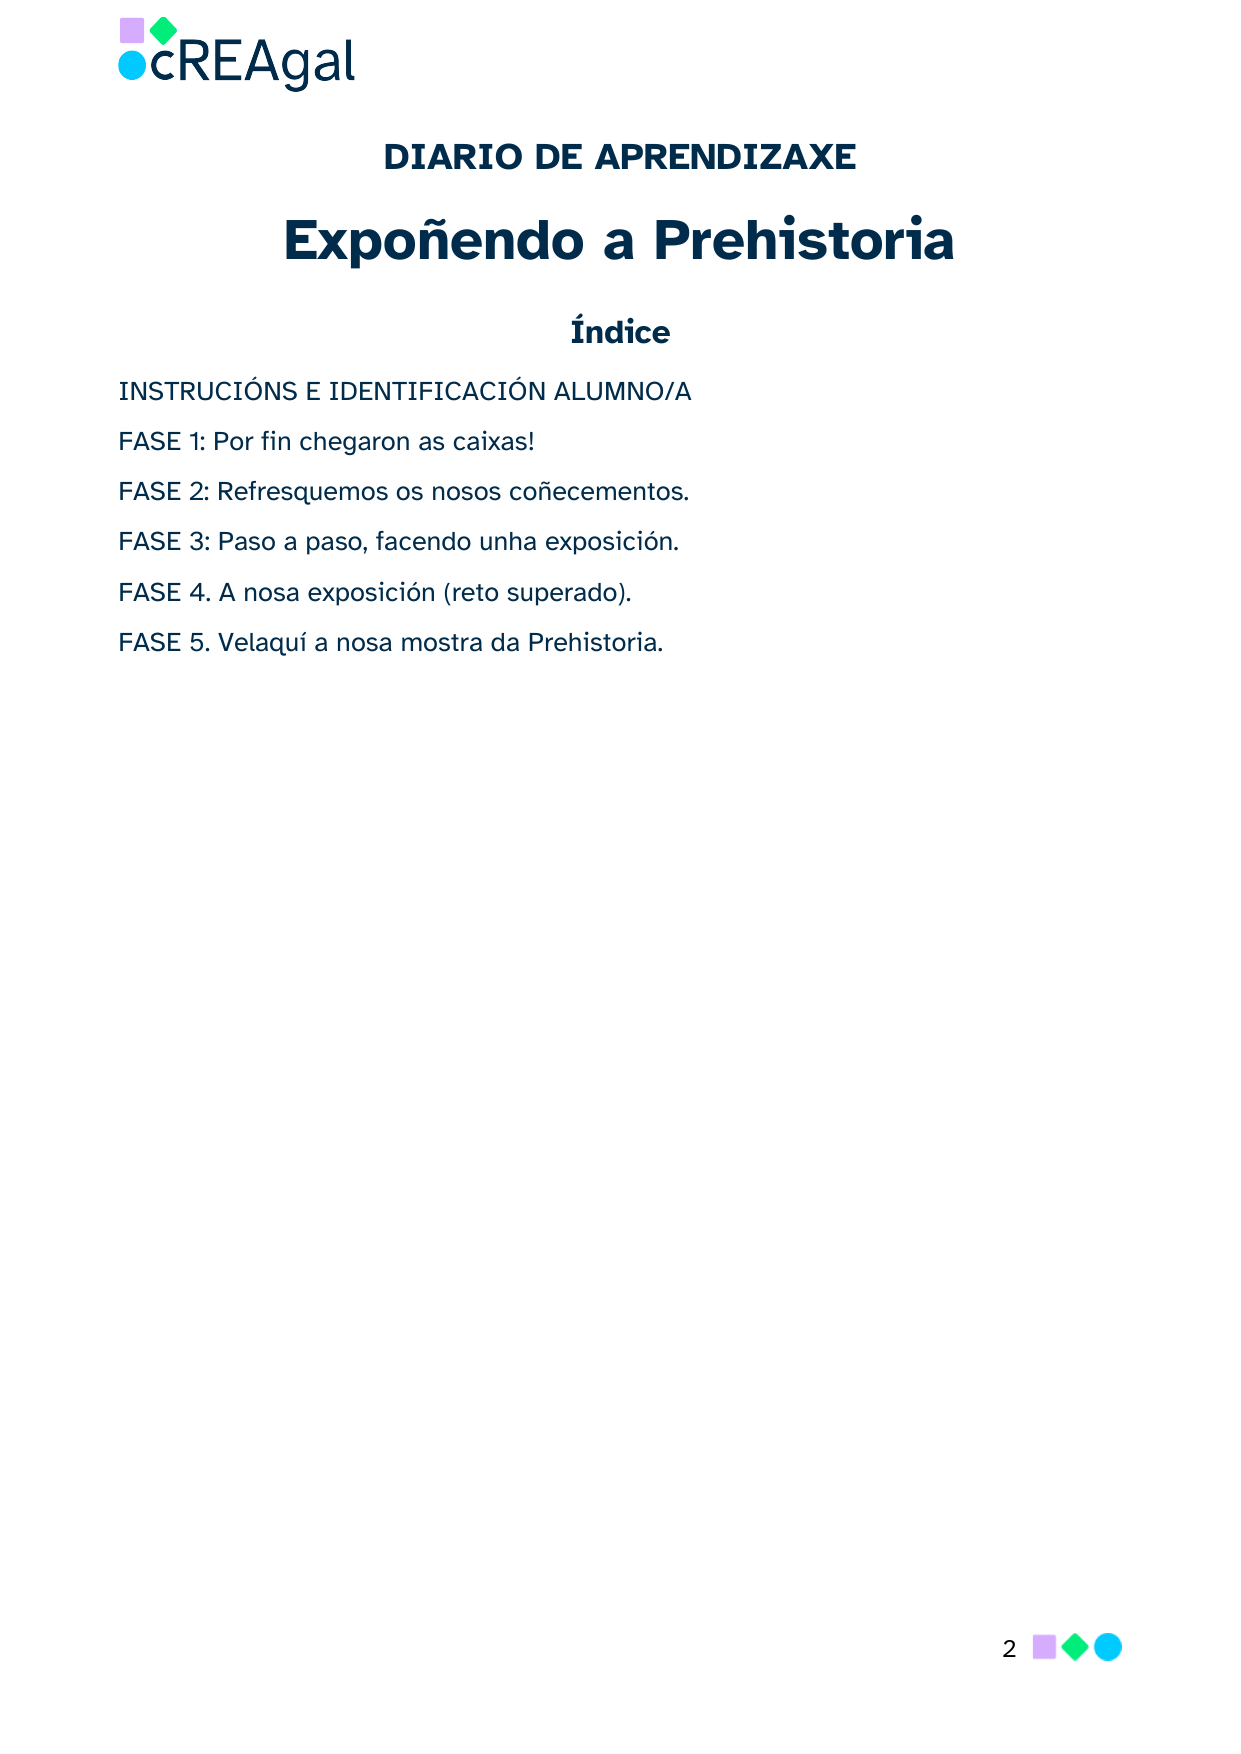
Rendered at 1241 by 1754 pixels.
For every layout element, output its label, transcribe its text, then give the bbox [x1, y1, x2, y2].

text FASE 4. A nosa exposición (reto superado). [118, 575, 1122, 609]
text Índice [118, 312, 1122, 353]
text Expoñendo a Prehistoria [118, 204, 1122, 276]
picture [1111, 1650, 1122, 1661]
text FASE 3: Paso a paso, facendo unha exposición. [118, 525, 1122, 559]
text FASE 5. Velaquí a nosa mostra da Prehistoria. [118, 626, 1122, 659]
picture [118, 17, 355, 92]
text FASE 2: Refresquemos os nosos coñecementos. [118, 475, 1122, 508]
text FASE 1: Por fin chegaron as caixas! [118, 424, 1122, 458]
text INSTRUCIÓNS E IDENTIFICACIÓN ALUMNO/A [118, 374, 1122, 408]
text DIARIO DE APRENDIZAXE [118, 134, 1122, 181]
picture [1032, 1633, 1105, 1661]
picture [1112, 1633, 1122, 1644]
